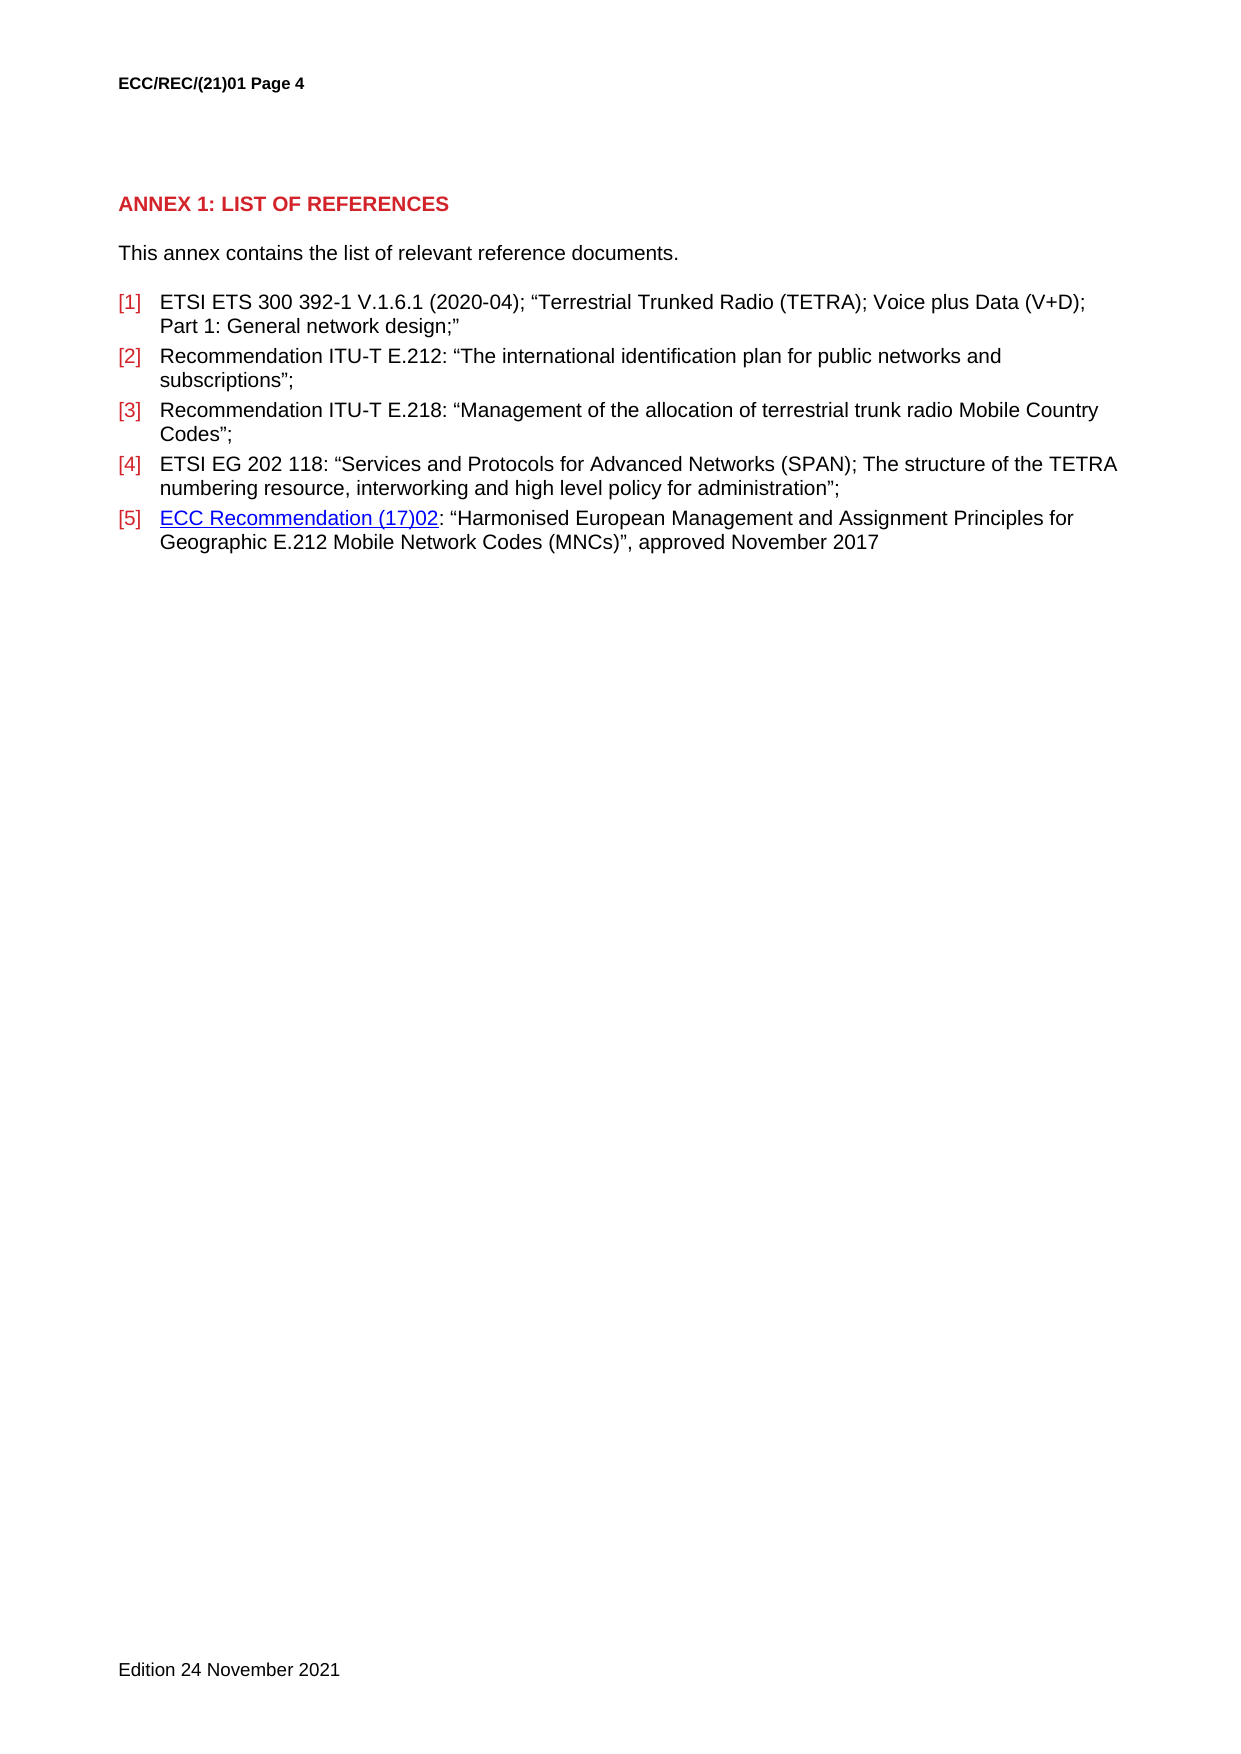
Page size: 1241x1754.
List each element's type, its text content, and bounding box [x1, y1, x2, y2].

subtitle List of references [118, 192, 1122, 216]
text Recommendation ITU-T E.212: “The international identification plan for public networks and subscriptions”; [118, 344, 1122, 392]
text ETSI ETS 300 392-1 V.1.6.1 (2020-04); “Terrestrial Trunked Radio (TETRA); Voice plus Data (V+D); Part 1: General network design;” [118, 289, 1122, 337]
text ETSI EG 202 118: “Services and Protocols for Advanced Networks (SPAN); The structure of the TETRA numbering resource, interworking and high level policy for administration”; [118, 452, 1122, 500]
text Recommendation ITU-T E.218: “Management of the allocation of terrestrial trunk radio Mobile Country Codes”; [118, 398, 1122, 446]
text ECC Recommendation (17)02: “Harmonised European Management and Assignment Principles for Geographic E.212 Mobile Network Codes (MNCs)”, approved November 2017 [118, 506, 1122, 554]
text This annex contains the list of relevant reference documents. [118, 241, 1122, 264]
